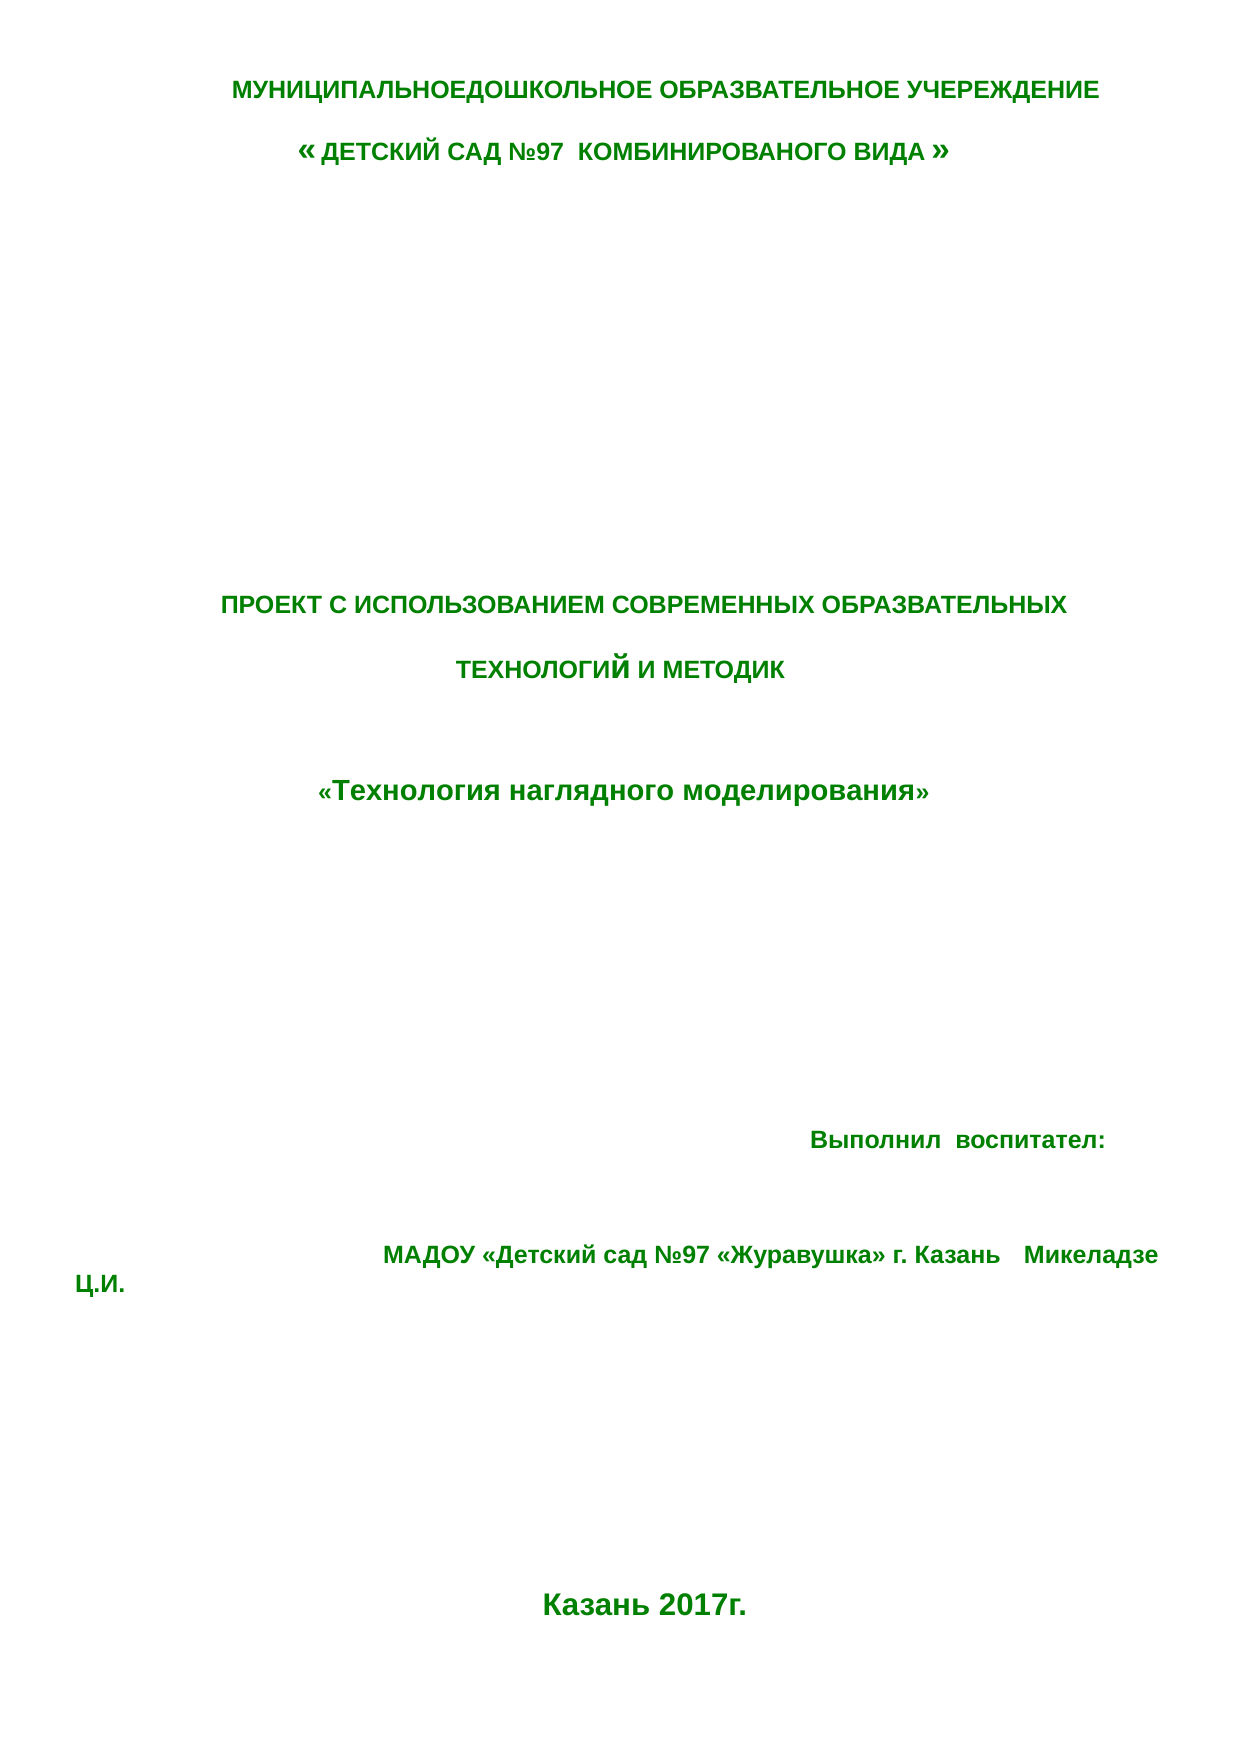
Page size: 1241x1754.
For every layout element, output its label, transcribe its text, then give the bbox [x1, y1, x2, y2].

text Казань 2017г. [75, 1586, 1165, 1622]
text ТЕХНОЛОГИй И МЕТОДИК [75, 647, 1165, 686]
text МАДОУ «Детский сад №97 «Журавушка» г. Казань Микеладзе Ц.И. [75, 1240, 1165, 1298]
text ПРОЕКТ С ИСПОЛЬЗОВАНИЕМ СОВРЕМЕННЫХ ОБРАЗВАТЕЛЬНЫХ [75, 589, 1165, 618]
text МУНИЦИПАЛЬНОЕДОШКОЛЬНОЕ ОБРАЗВАТЕЛЬНОЕ УЧЕРЕЖДЕНИЕ [75, 75, 1165, 104]
text « ДЕТСКИЙ САД №97 КОМБИНИРОВАНОГО ВИДА » [75, 129, 1165, 167]
text «Технология наглядного моделирования» [75, 773, 1165, 807]
text Выполнил воспитател: [75, 1125, 1165, 1154]
